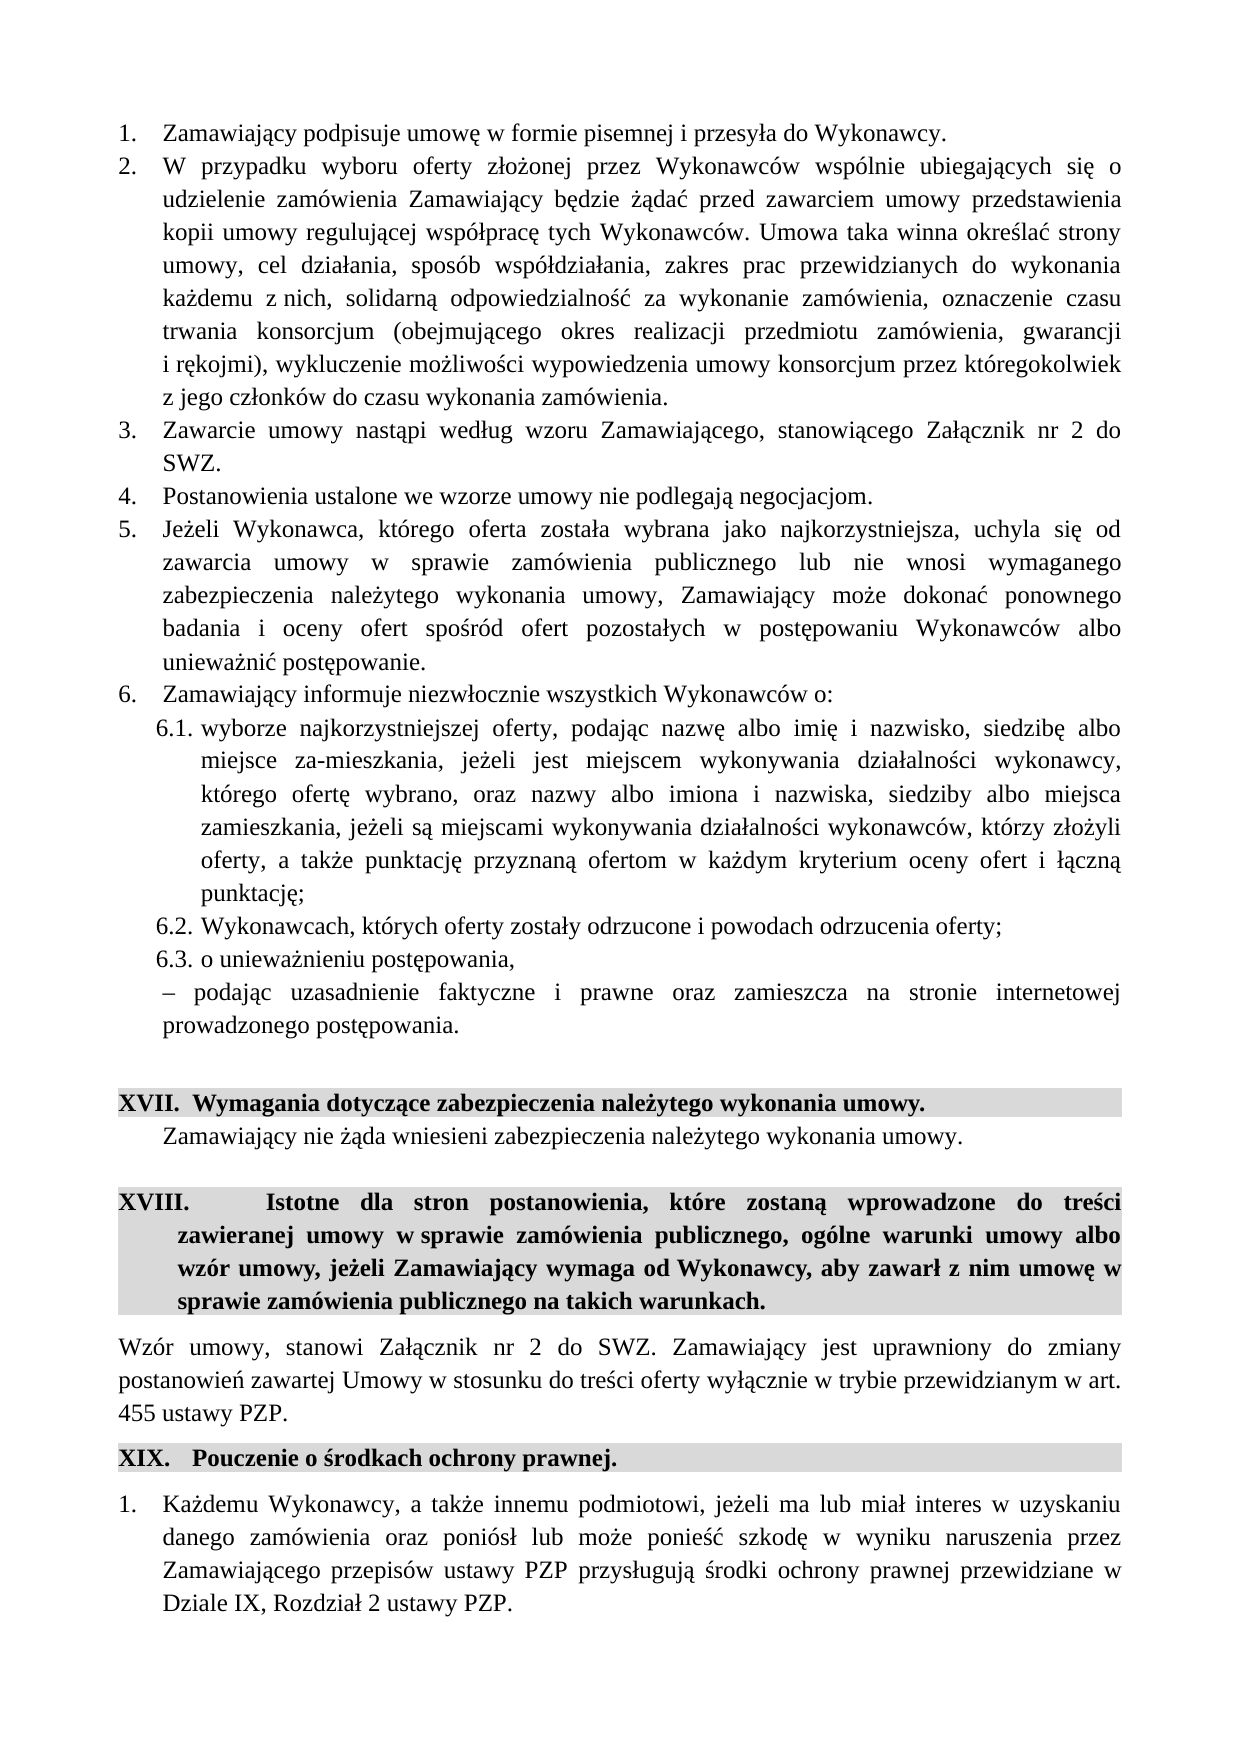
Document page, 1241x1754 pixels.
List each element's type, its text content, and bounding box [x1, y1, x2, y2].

text Wzór umowy, stanowi Załącznik nr 2 do SWZ. Zamawiający jest uprawniony do zmiany postanowień zawartej Umowy w stosunku do treści oferty wyłącznie w trybie przewidzianym w art. 455 ustawy PZP. [118, 1332, 1122, 1427]
text – podając uzasadnienie faktyczne i prawne oraz zamieszcza na stronie internetowej prowadzonego postępowania. [162, 977, 1122, 1038]
list wyborze najkorzystniejszej oferty, podając nazwę albo imię i nazwisko, siedzibę albo miejsce za-mieszkania, jeżeli jest miejscem wykonywania działalności wykonawcy, którego ofertę wybrano, oraz nazwy albo imiona i nazwiska, siedziby albo miejsca zamieszkania, jeżeli są miejscami wykonywania działalności wykonawców, którzy złożyli oferty, a także punktację przyznaną ofertom w każdym kryterium oceny ofert i łączną punktację; [156, 713, 1122, 906]
list Wykonawcach, których oferty zostały odrzucone i powodach odrzucenia oferty; [156, 911, 1122, 939]
list W przypadku wyboru oferty złożonej przez Wykonawców wspólnie ubiegających się o udzielenie zamówienia Zamawiający będzie żądać przed zawarciem umowy przedstawienia kopii umowy regulującej współpracę tych Wykonawców. Umowa taka winna określać strony umowy, cel działania, sposób współdziałania, zakres prac przewidzianych do wykonania każdemu z nich, solidarną odpowiedzialność za wykonanie zamówienia, oznaczenie czasu trwania konsorcjum (obejmującego okres realizacji przedmiotu zamówienia, gwarancji i rękojmi), wykluczenie możliwości wypowiedzenia umowy konsorcjum przez któregokolwiek z jego członków do czasu wykonania zamówienia. [118, 151, 1122, 411]
list Zamawiający podpisuje umowę w formie pisemnej i przesyła do Wykonawcy. [118, 118, 1122, 147]
text XVII. Wymagania dotyczące zabezpieczenia należytego wykonania umowy. [118, 1088, 1122, 1117]
list Każdemu Wykonawcy, a także innemu podmiotowi, jeżeli ma lub miał interes w uzyskaniu danego zamówienia oraz poniósł lub może ponieść szkodę w wyniku naruszenia przez Zamawiającego przepisów ustawy PZP przysługują środki ochrony prawnej przewidziane w Dziale IX, Rozdział 2 ustawy PZP. [118, 1489, 1122, 1617]
list o unieważnieniu postępowania, [156, 944, 1122, 972]
text XVIII. Istotne dla stron postanowienia, które zostaną wprowadzone do treści zawieranej umowy w sprawie zamówienia publicznego, ogólne warunki umowy albo wzór umowy, jeżeli Zamawiający wymaga od Wykonawcy, aby zawarł z nim umowę w sprawie zamówienia publicznego na takich warunkach. [118, 1187, 1122, 1315]
list Zawarcie umowy nastąpi według wzoru Zamawiającego, stanowiącego Załącznik nr 2 do SWZ. [118, 415, 1122, 477]
list Zamawiający informuje niezwłocznie wszystkich Wykonawców o: [118, 679, 1122, 708]
text XIX. Pouczenie o środkach ochrony prawnej. [118, 1443, 1122, 1472]
text Zamawiający nie żąda wniesieni zabezpieczenia należytego wykonania umowy. [162, 1121, 1122, 1150]
list Jeżeli Wykonawca, którego oferta została wybrana jako najkorzystniejsza, uchyla się od zawarcia umowy w sprawie zamówienia publicznego lub nie wnosi wymaganego zabezpieczenia należytego wykonania umowy, Zamawiający może dokonać ponownego badania i oceny ofert spośród ofert pozostałych w postępowaniu Wykonawców albo unieważnić postępowanie. [118, 514, 1122, 675]
list Postanowienia ustalone we wzorze umowy nie podlegają negocjacjom. [118, 481, 1122, 510]
